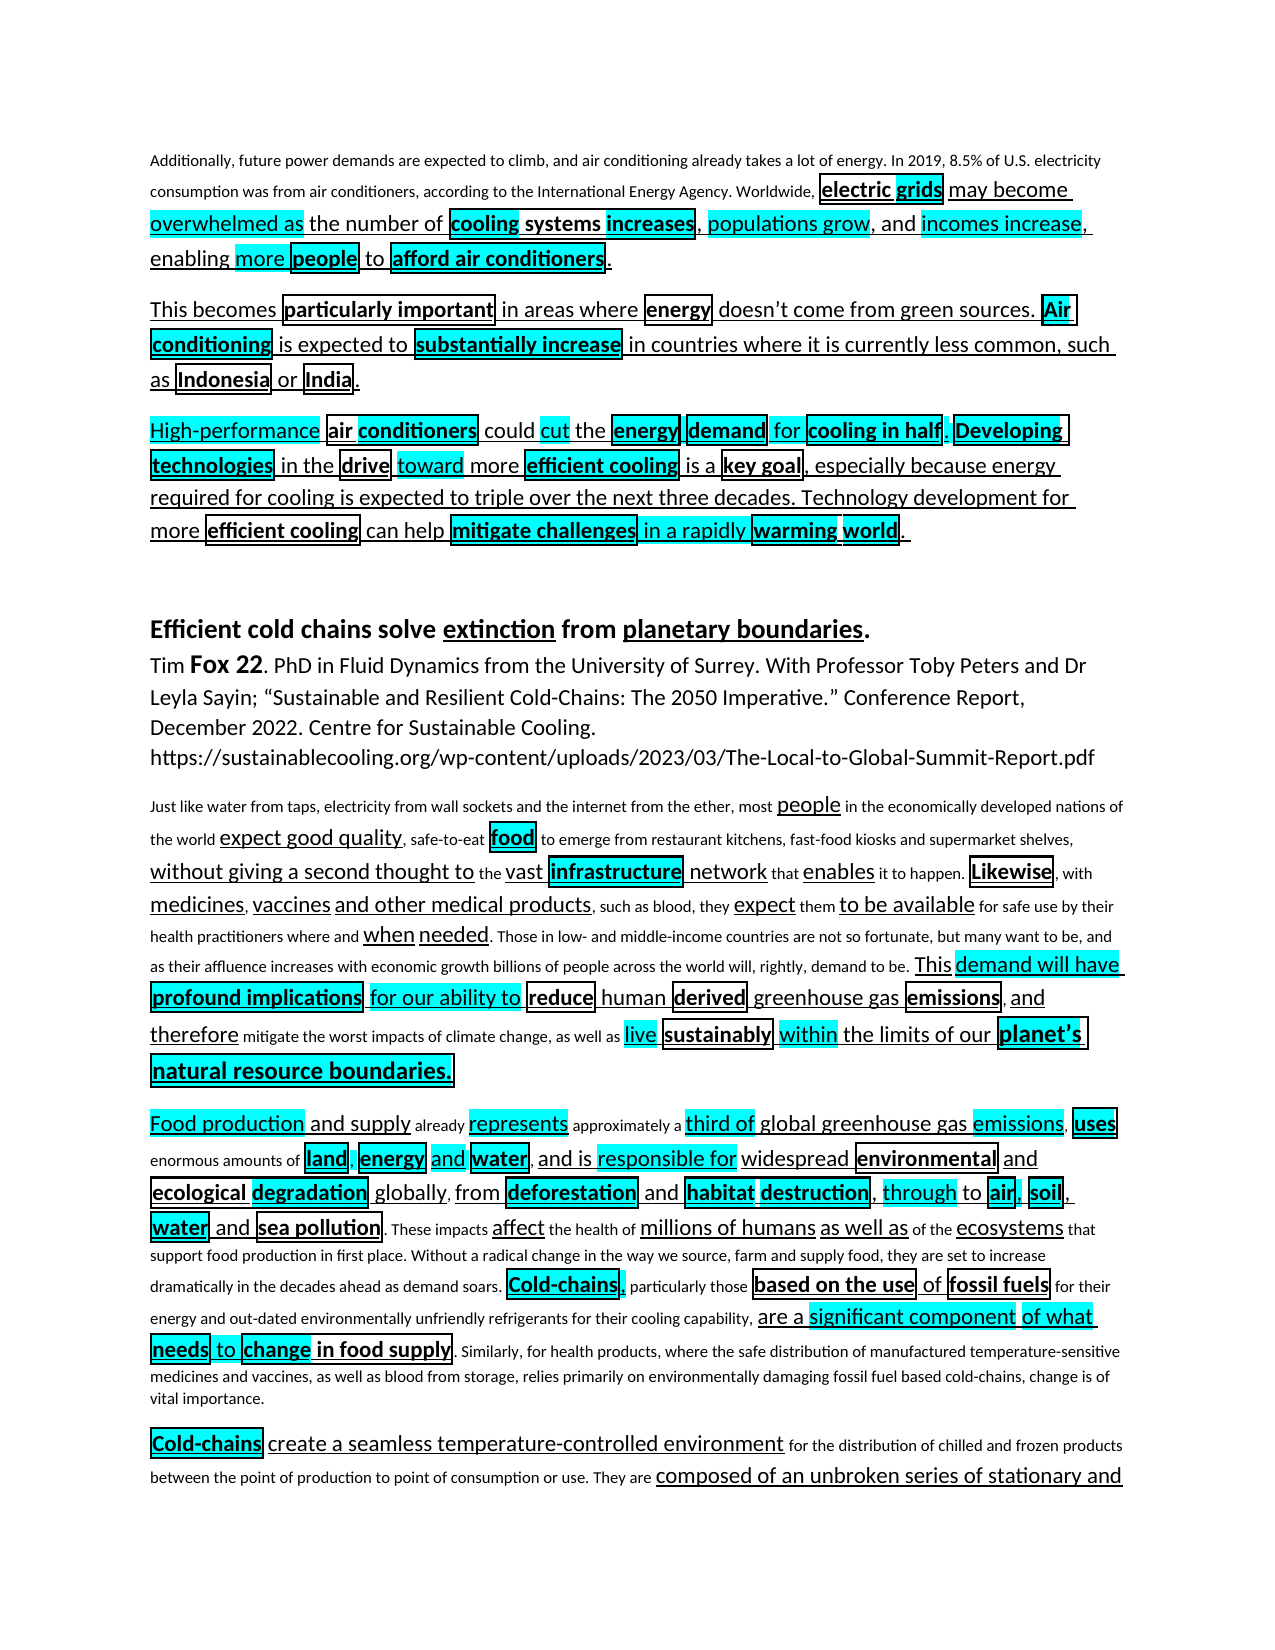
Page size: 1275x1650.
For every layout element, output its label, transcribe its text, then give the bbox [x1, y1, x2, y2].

text Tim Fox 22. PhD in Fluid Dynamics from the University of Surrey. With Professor Toby Peters and Dr Leyla Sayin; “Sustainable and Resilient Cold-Chains: The 2050 Imperative.” Conference Report, December 2022. Centre for Sustainable Cooling. https://sustainablecooling.org/wp-content/uploads/2023/03/The-Local-to-Global-Summit-Report.pdf [150, 648, 1125, 771]
text This becomes particularly important in areas where energy doesn’t come from green sources. Air conditioning is expected to substantially increase in countries where it is currently less common, such as Indonesia or India. [150, 293, 1125, 395]
subtitle Efficient cold chains solve extinction from planetary boundaries. [150, 612, 1125, 645]
text High-performance air conditioners could cut the energy demand for cooling in half. Developing technologies in the drive toward more efficient cooling is a key goal, especially because energy required for cooling is expected to triple over the next three decades. Technology development for more efficient cooling can help mitigate challenges in a rapidly warming world. [150, 414, 1125, 546]
text Additionally, future power demands are expected to climb, and air conditioning already takes a lot of energy. In 2019, 8.5% of U.S. electricity consumption was from air conditioners, according to the International Energy Agency. Worldwide, electric grids may become overwhelmed as the number of cooling systems increases, populations grow, and incomes increase, enabling more people to afford air conditioners. [150, 150, 1125, 274]
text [150, 1427, 1125, 1489]
text Food production and supply already represents approximately a third of global greenhouse gas emissions, uses enormous amounts of land, energy and water, and is responsible for widespread environmental and ecological degradation globally, from deforestation and habitat destruction, through to air, soil, water and sea pollution. These impacts affect the health of millions of humans as well as of the ecosystems that support food production in first place. Without a radical change in the way we source, farm and supply food, they are set to increase dramatically in the decades ahead as demand soars. Cold-chains, particularly those based on the use of fossil fuels for their energy and out-dated environmentally unfriendly refrigerants for their cooling capability, are a significant component of what needs to change in food supply. Similarly, for health products, where the safe distribution of manufactured temperature-sensitive medicines and vaccines, as well as blood from storage, relies primarily on environmentally damaging fossil fuel based cold-chains, change is of vital importance. [150, 1107, 1125, 1408]
text Just like water from taps, electricity from wall sockets and the internet from the ether, most people in the economically developed nations of the world expect good quality, safe-to-eat food to emerge from restaurant kitchens, fast-food kiosks and supermarket shelves, without giving a second thought to the vast infrastructure network that enables it to happen. Likewise, with medicines, vaccines and other medical products, such as blood, they expect them to be available for safe use by their health practitioners where and when needed. Those in low- and middle-income countries are not so fortunate, but many want to be, and as their affluence increases with economic growth billions of people across the world will, rightly, demand to be. This demand will have profound implications for our ability to reduce human derived greenhouse gas emissions, and therefore mitigate the worst impacts of climate change, as well as live sustainably within the limits of our planet’s natural resource boundaries. [150, 790, 1125, 1088]
